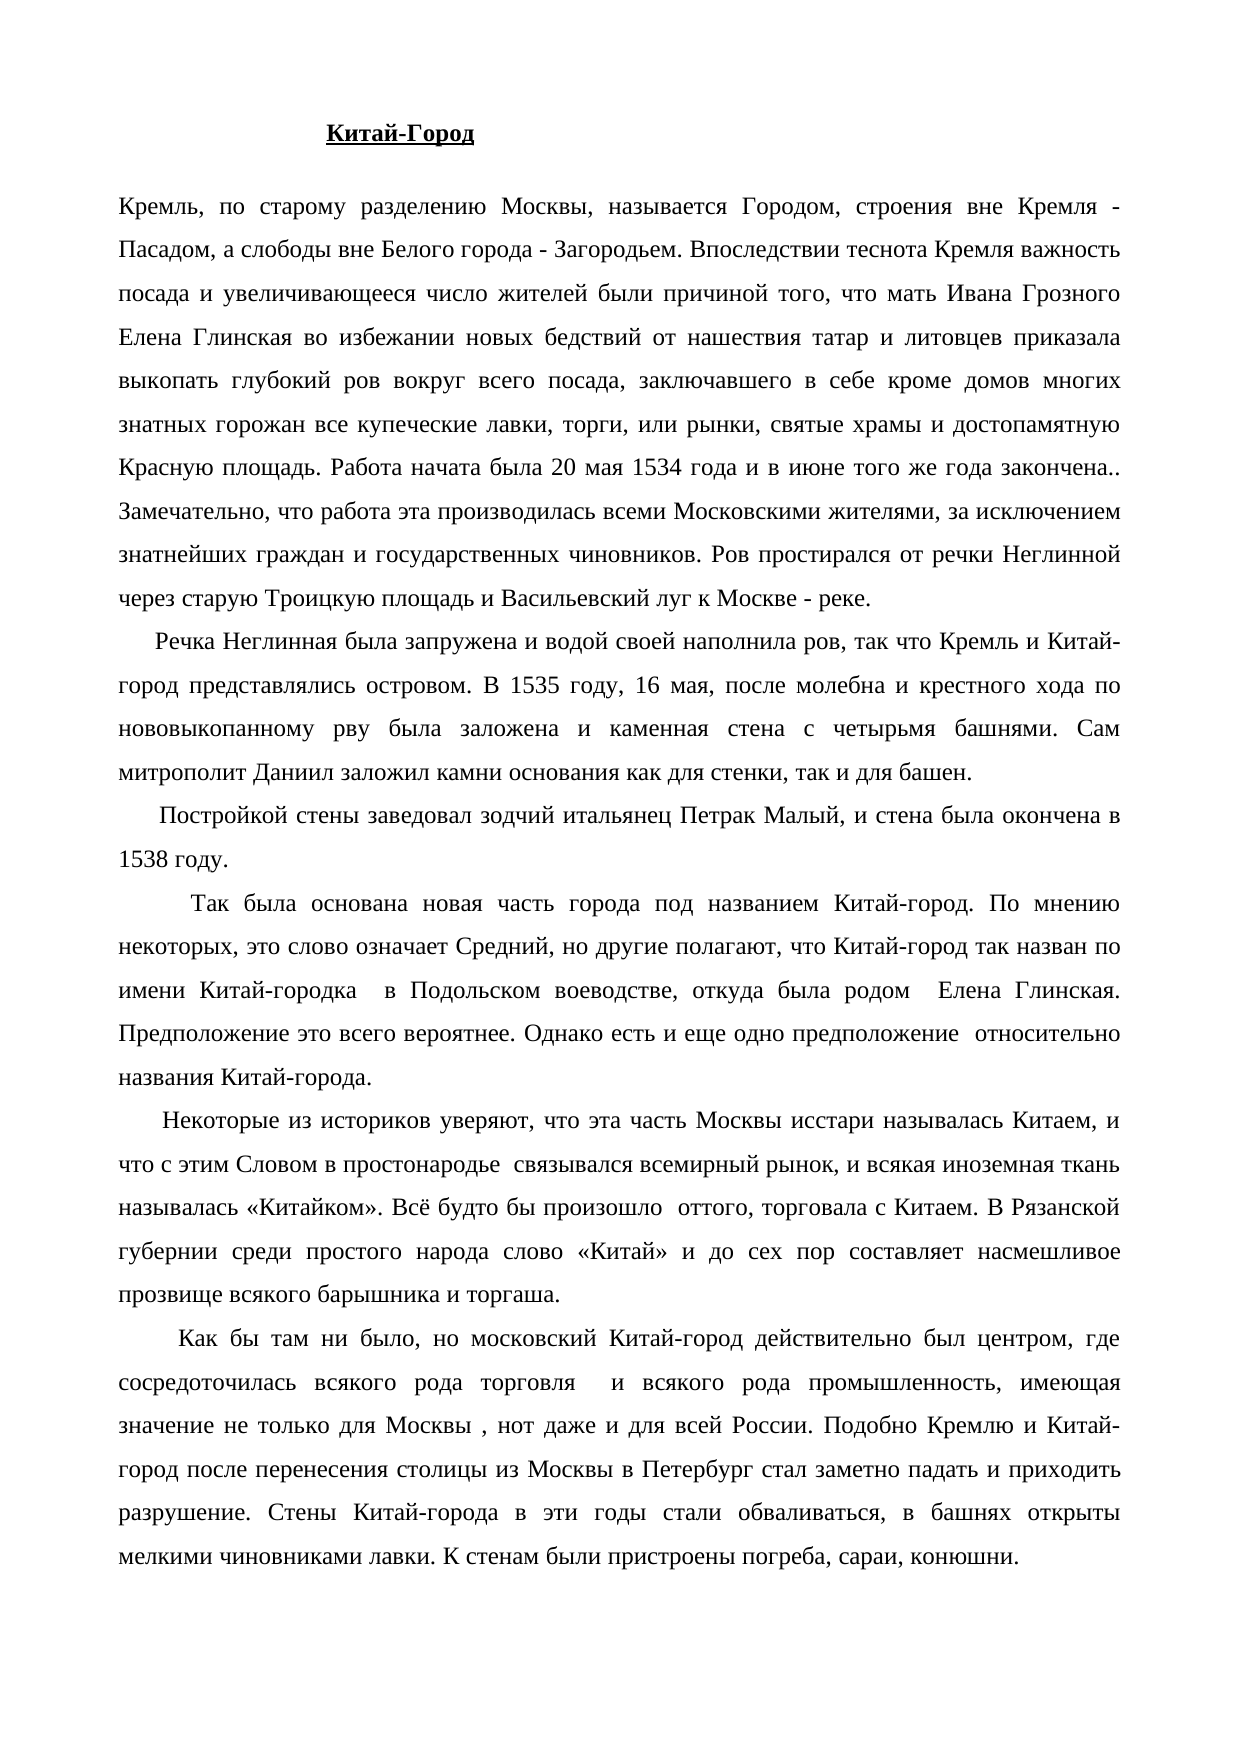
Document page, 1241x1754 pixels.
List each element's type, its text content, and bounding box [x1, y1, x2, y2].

text Так была основана новая часть города под названием Китай-город. По мнению некоторых, это слово означает Средний, но другие полагают, что Китай-город так назван по имени Китай-городка в Подольском воеводстве, откуда была родом Елена Глинская. Предположение это всего вероятнее. Однако есть и еще одно предположение относительно названия Китай-города. [118, 887, 1122, 1091]
text Постройкой стены заведовал зодчий итальянец Петрак Малый, и стена была окончена в 1538 году. [118, 800, 1122, 873]
text Некоторые из историков уверяют, что эта часть Москвы исстари называлась Китаем, и что с этим Словом в простонародье связывался всемирный рынок, и всякая иноземная ткань называлась «Китайком». Всё будто бы произошло оттого, торговала с Китаем. В Рязанской губернии среди простого народа слово «Китай» и до сех пор составляет насмешливое прозвище всякого барышника и торгаша. [118, 1105, 1122, 1308]
text Речка Неглинная была запружена и водой своей наполнила ров, так что Кремль и Китай-город представлялись островом. В 1535 году, 16 мая, после молебна и крестного хода по нововыкопанному рву была заложена и каменная стена с четырьмя башнями. Сам митрополит Даниил заложил камни основания как для стенки, так и для башен. [118, 626, 1122, 786]
text Кремль, по старому разделению Москвы, называется Городом, строения вне Кремля - Пасадом, а слободы вне Белого города - Загородьем. Впоследствии теснота Кремля важность посада и увеличивающееся число жителей были причиной того, что мать Ивана Грозного Елена Глинская во избежании новых бедствий от нашествия татар и литовцев приказала выкопать глубокий ров вокруг всего посада, заключавшего в себе кроме домов многих знатных горожан все купеческие лавки, торги, или рынки, святые храмы и достопамятную Красную площадь. Работа начата была 20 мая 1534 года и в июне того же года закончена.. Замечательно, что работа эта производилась всеми Московскими жителями, за исключением знатнейших граждан и государственных чиновников. Ров простирался от речки Неглинной через старую Троицкую площадь и Васильевский луг к Москве - реке. [118, 191, 1122, 612]
text Китай-Город [118, 118, 1122, 147]
text Как бы там ни было, но московский Китай-город действительно был центром, где сосредоточилась всякого рода торговля и всякого рода промышленность, имеющая значение не только для Москвы , нот даже и для всей России. Подобно Кремлю и Китай-город после перенесения столицы из Москвы в Петербург стал заметно падать и приходить разрушение. Стены Китай-города в эти годы стали обваливаться, в башнях открыты мелкими чиновниками лавки. К стенам были пристроены погреба, сараи, конюшни. [118, 1323, 1122, 1569]
